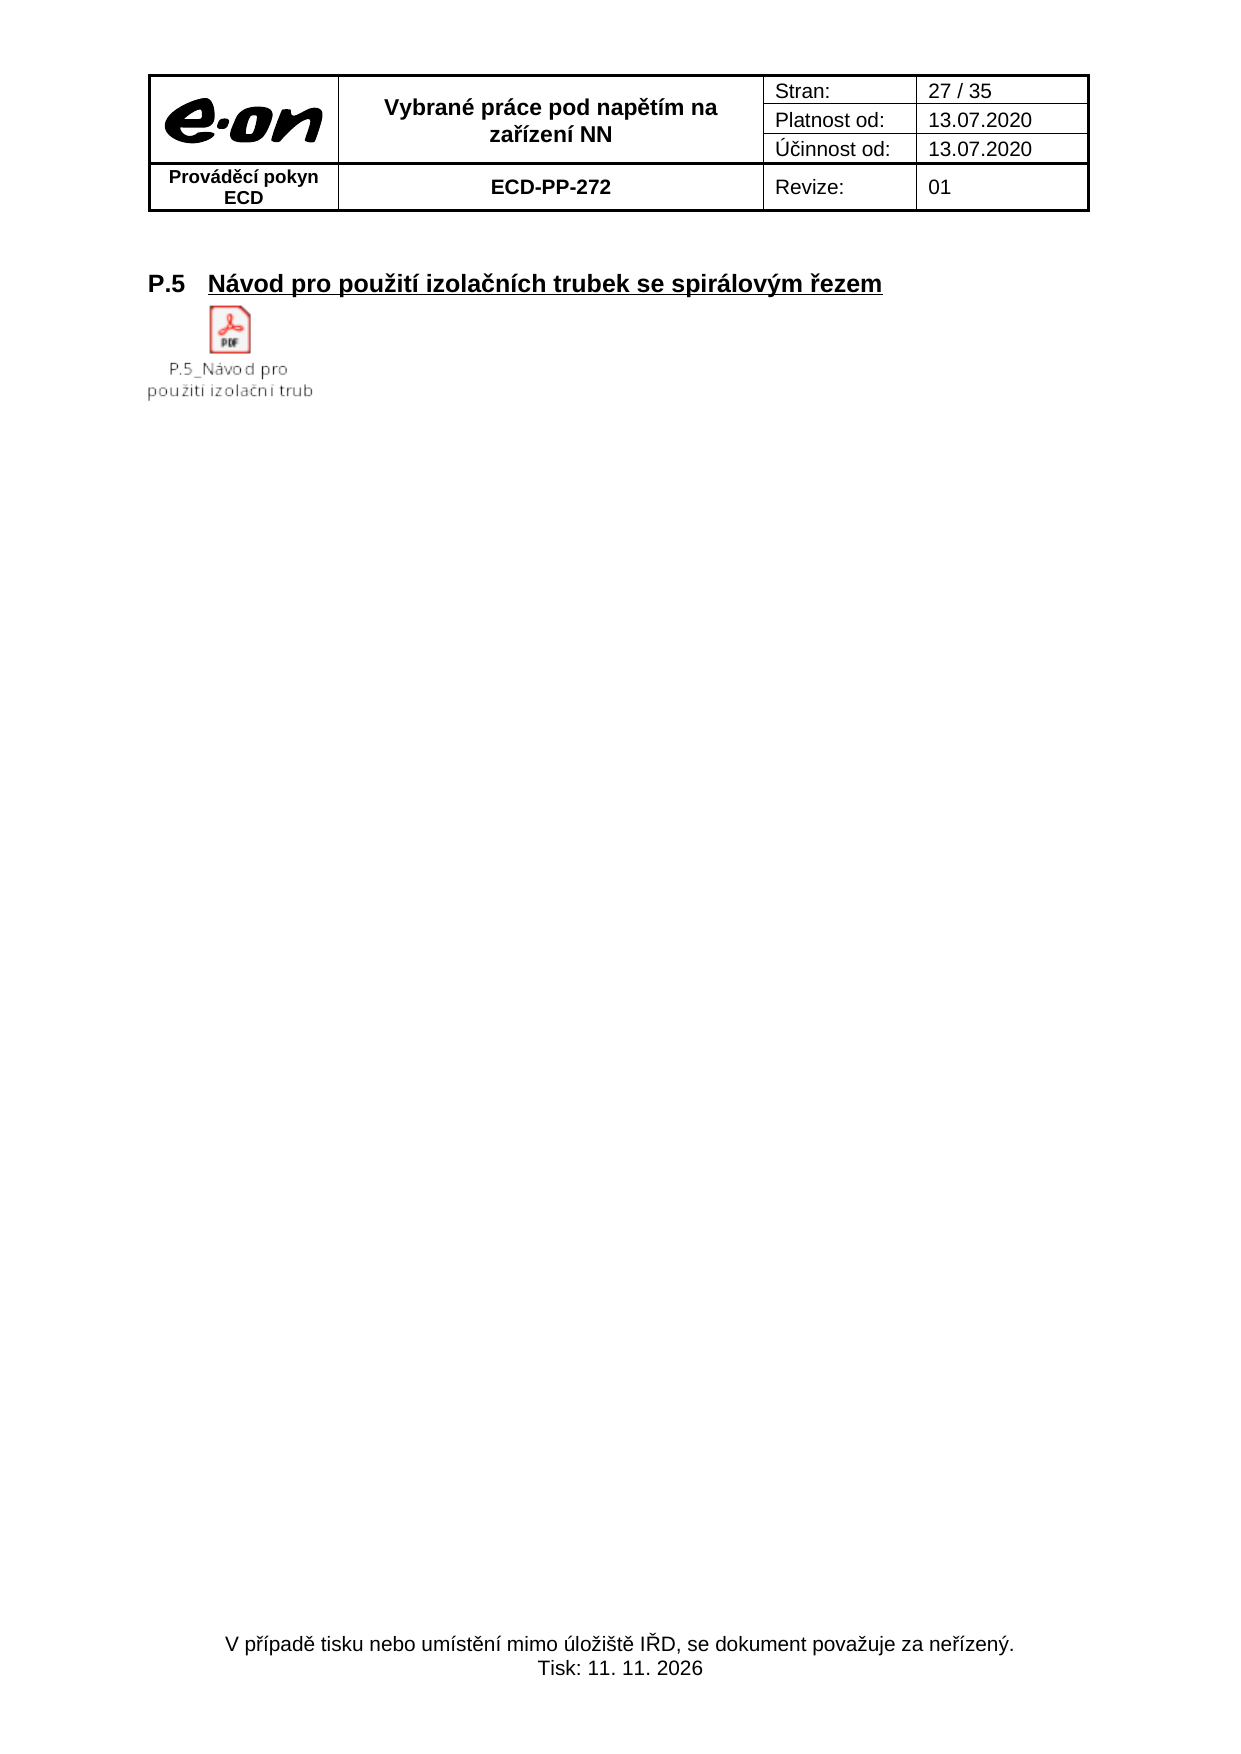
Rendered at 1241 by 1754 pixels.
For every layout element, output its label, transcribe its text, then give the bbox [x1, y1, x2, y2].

text Návod pro použití izolačních trubek se spirálovým řezem [148, 269, 1092, 298]
